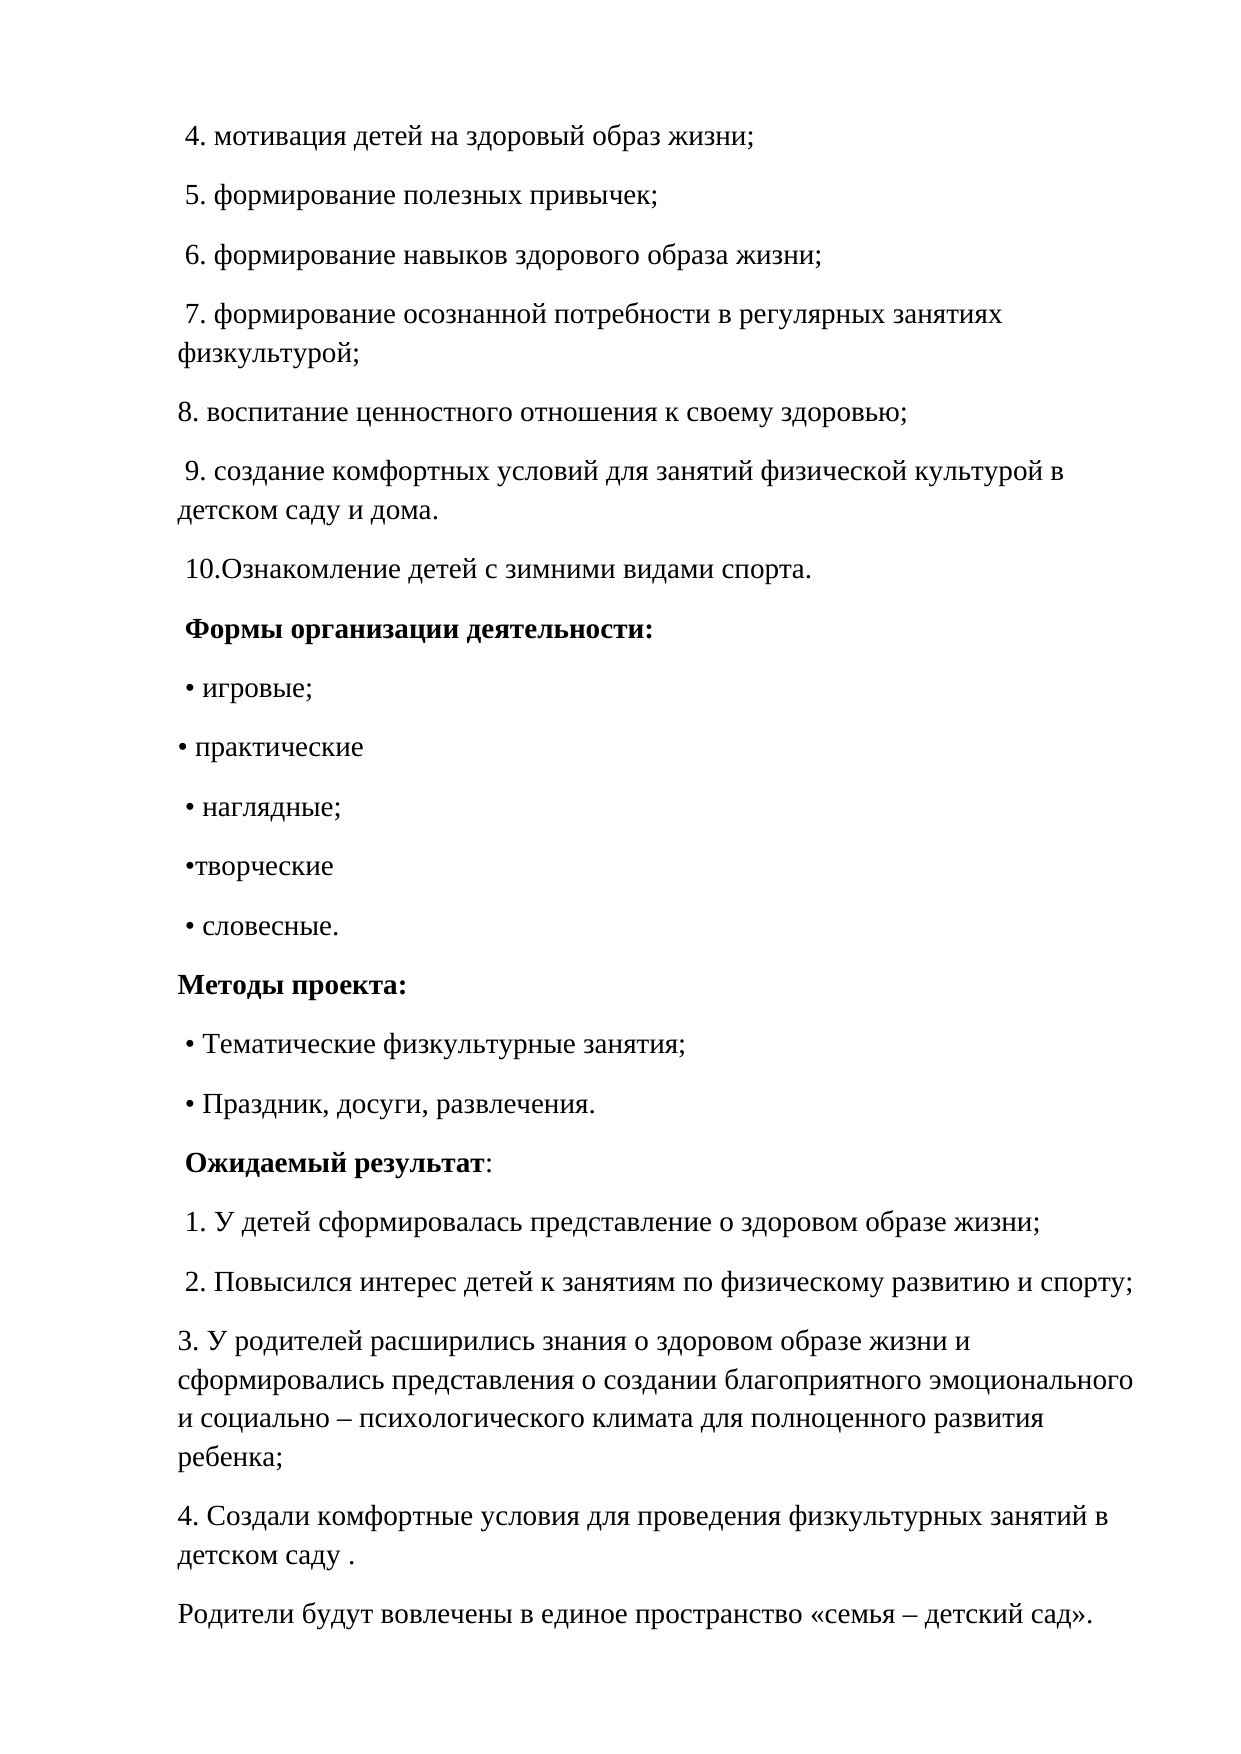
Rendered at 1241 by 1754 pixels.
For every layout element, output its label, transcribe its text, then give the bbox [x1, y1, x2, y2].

text 2. Повысился интерес детей к занятиям по физическому развитию и спорту; [177, 1264, 1152, 1297]
text 5. формирование полезных привычек; [177, 177, 1152, 211]
text • наглядные; [177, 789, 1152, 822]
text 9. создание комфортных условий для занятий физической культурой в детском саду и дома. [177, 453, 1152, 526]
text 4. Создали комфортные условия для проведения физкультурных занятий в детском саду . [177, 1498, 1152, 1570]
text Родители будут вовлечены в единое пространство «семья – детский сад». [177, 1596, 1152, 1630]
text 10.Ознакомление детей с зимними видами спорта. [177, 551, 1152, 585]
text 3. У родителей расширились знания о здоровом образе жизни и сформировались представления о создании благоприятного эмоционального и социально – психологического климата для полноценного развития ребенка; [177, 1323, 1152, 1472]
text • словесные. [177, 908, 1152, 941]
text Методы проекта: [177, 967, 1152, 1001]
text •творческие [177, 848, 1152, 882]
text 6. формирование навыков здорового образа жизни; [177, 237, 1152, 270]
text Формы организации деятельности: [177, 611, 1152, 644]
text • Тематические физкультурные занятия; [177, 1026, 1152, 1060]
text • игровые; [177, 670, 1152, 704]
text • практические [177, 729, 1152, 763]
text 8. воспитание ценностного отношения к своему здоровью; [177, 394, 1152, 428]
text • Праздник, досуги, развлечения. [177, 1086, 1152, 1119]
text Ожидаемый результат: [177, 1145, 1152, 1179]
text 7. формирование осознанной потребности в регулярных занятиях физкультурой; [177, 296, 1152, 368]
text 4. мотивация детей на здоровый образ жизни; [177, 118, 1152, 152]
text 1. У детей сформировалась представление о здоровом образе жизни; [177, 1204, 1152, 1238]
